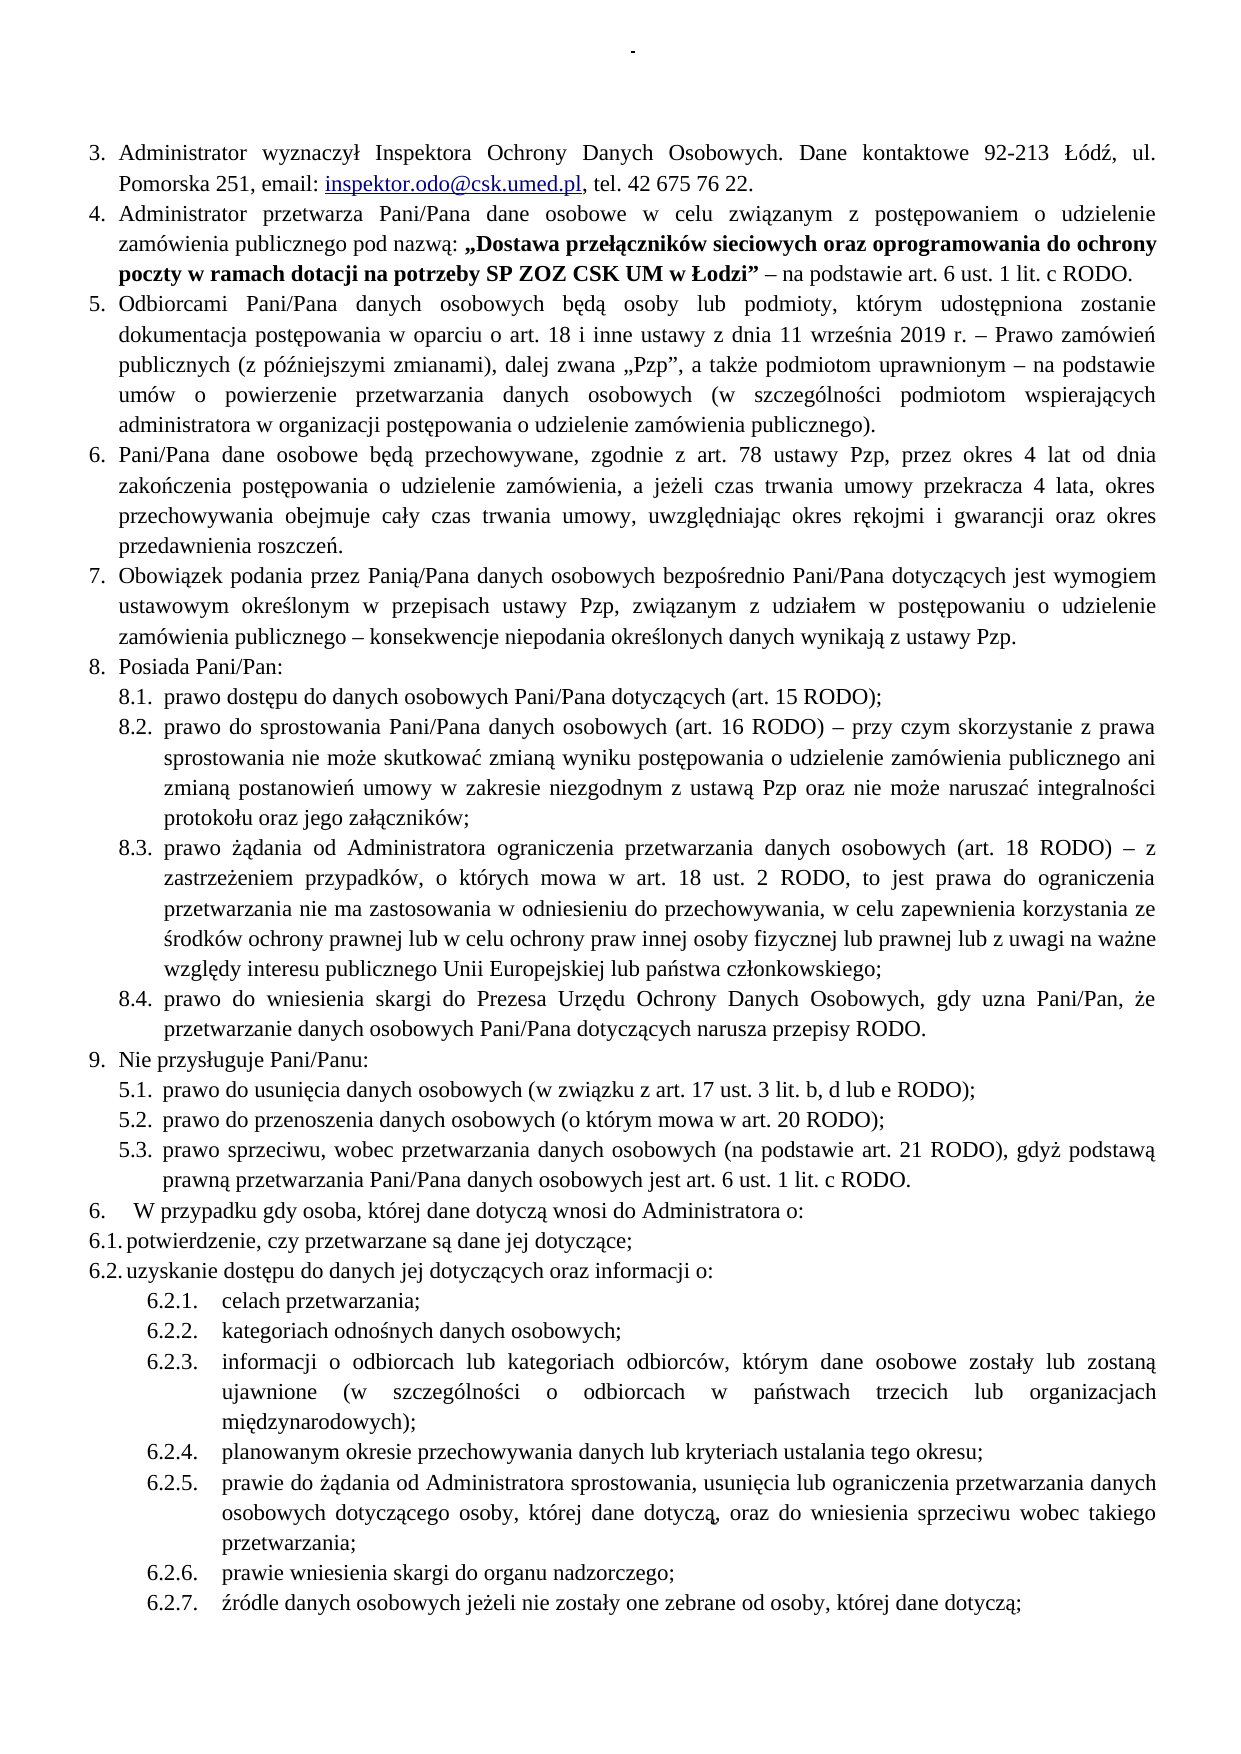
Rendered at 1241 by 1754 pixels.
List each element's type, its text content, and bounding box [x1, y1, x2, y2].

list celach przetwarzania; [147, 1287, 1157, 1314]
list Obowiązek podania przez Panią/Pana danych osobowych bezpośrednio Pani/Pana dotyczących jest wymogiem ustawowym określonym w przepisach ustawy Pzp, związanym z udziałem w postępowaniu o udzielenie zamówienia publicznego – konsekwencje niepodania określonych danych wynikają z ustawy Pzp. [89, 562, 1157, 649]
list W przypadku gdy osoba, której dane dotyczą wnosi do Administratora o: [89, 1197, 1157, 1223]
list prawie wniesienia skargi do organu nadzorczego; [147, 1559, 1157, 1586]
list Administrator przetwarza Pani/Pana dane osobowe w celu związanym z postępowaniem o udzielenie zamówienia publicznego pod nazwą: „Dostawa przełączników sieciowych oraz oprogramowania do ochrony poczty w ramach dotacji na potrzeby SP ZOZ CSK UM w Łodzi” – na podstawie art. 6 ust. 1 lit. c RODO. [89, 200, 1157, 287]
list Posiada Pani/Pan: [89, 653, 1157, 679]
list źródle danych osobowych jeżeli nie zostały one zebrane od osoby, której dane dotyczą; [147, 1589, 1157, 1616]
list planowanym okresie przechowywania danych lub kryteriach ustalania tego okresu; [147, 1438, 1157, 1465]
list Pani/Pana dane osobowe będą przechowywane, zgodnie z art. 78 ustawy Pzp, przez okres 4 lat od dnia zakończenia postępowania o udzielenie zamówienia, a jeżeli czas trwania umowy przekracza 4 lata, okres przechowywania obejmuje cały czas trwania umowy, uwzględniając okres rękojmi i gwarancji oraz okres przedawnienia roszczeń. [89, 441, 1157, 558]
list prawo do wniesienia skargi do Prezesa Urzędu Ochrony Danych Osobowych, gdy uzna Pani/Pan, że przetwarzanie danych osobowych Pani/Pana dotyczących narusza przepisy RODO. [118, 985, 1157, 1042]
list informacji o odbiorcach lub kategoriach odbiorców, którym dane osobowe zostały lub zostaną ujawnione (w szczególności o odbiorcach w państwach trzecich lub organizacjach międzynarodowych); [147, 1348, 1157, 1434]
list prawo do przenoszenia danych osobowych (o którym mowa w art. 20 RODO); [118, 1106, 1157, 1132]
list Nie przysługuje Pani/Panu: [89, 1046, 1157, 1072]
list prawo do usunięcia danych osobowych (w związku z art. 17 ust. 3 lit. b, d lub e RODO); [118, 1076, 1157, 1102]
list potwierdzenie, czy przetwarzane są dane jej dotyczące; [89, 1227, 1157, 1253]
list prawie do żądania od Administratora sprostowania, usunięcia lub ograniczenia przetwarzania danych osobowych dotyczącego osoby, której dane dotyczą̨, oraz do wniesienia sprzeciwu wobec takiego przetwarzania; [147, 1468, 1157, 1555]
list kategoriach odnośnych danych osobowych; [147, 1317, 1157, 1344]
list prawo sprzeciwu, wobec przetwarzania danych osobowych (na podstawie art. 21 RODO), gdyż podstawą prawną przetwarzania Pani/Pana danych osobowych jest art. 6 ust. 1 lit. c RODO. [118, 1136, 1157, 1193]
list uzyskanie dostępu do danych jej dotyczących oraz informacji o: [89, 1257, 1157, 1283]
list prawo do sprostowania Pani/Pana danych osobowych (art. 16 RODO) – przy czym skorzystanie z prawa sprostowania nie może skutkować zmianą wyniku postępowania o udzielenie zamówienia publicznego ani zmianą postanowień umowy w zakresie niezgodnym z ustawą Pzp oraz nie może naruszać integralności protokołu oraz jego załączników; [118, 713, 1157, 830]
list Administrator wyznaczył Inspektora Ochrony Danych Osobowych. Dane kontaktowe 92-213 Łódź, ul. Pomorska 251, email: inspektor.odo@csk.umed.pl, tel. 42 675 76 22. [89, 139, 1157, 196]
list Odbiorcami Pani/Pana danych osobowych będą osoby lub podmioty, którym udostępniona zostanie dokumentacja postępowania w oparciu o art. 18 i inne ustawy z dnia 11 września 2019 r. – Prawo zamówień publicznych (z późniejszymi zmianami), dalej zwana „Pzp”, a także podmiotom uprawnionym – na podstawie umów o powierzenie przetwarzania danych osobowych (w szczególności podmiotom wspierających administratora w organizacji postępowania o udzielenie zamówienia publicznego). [89, 290, 1157, 438]
list prawo dostępu do danych osobowych Pani/Pana dotyczących (art. 15 RODO); [118, 683, 1157, 709]
list prawo żądania od Administratora ograniczenia przetwarzania danych osobowych (art. 18 RODO) – z zastrzeżeniem przypadków, o których mowa w art. 18 ust. 2 RODO, to jest prawa do ograniczenia przetwarzania nie ma zastosowania w odniesieniu do przechowywania, w celu zapewnienia korzystania ze środków ochrony prawnej lub w celu ochrony praw innej osoby fizycznej lub prawnej lub z uwagi na ważne względy interesu publicznego Unii Europejskiej lub państwa członkowskiego; [118, 834, 1157, 981]
